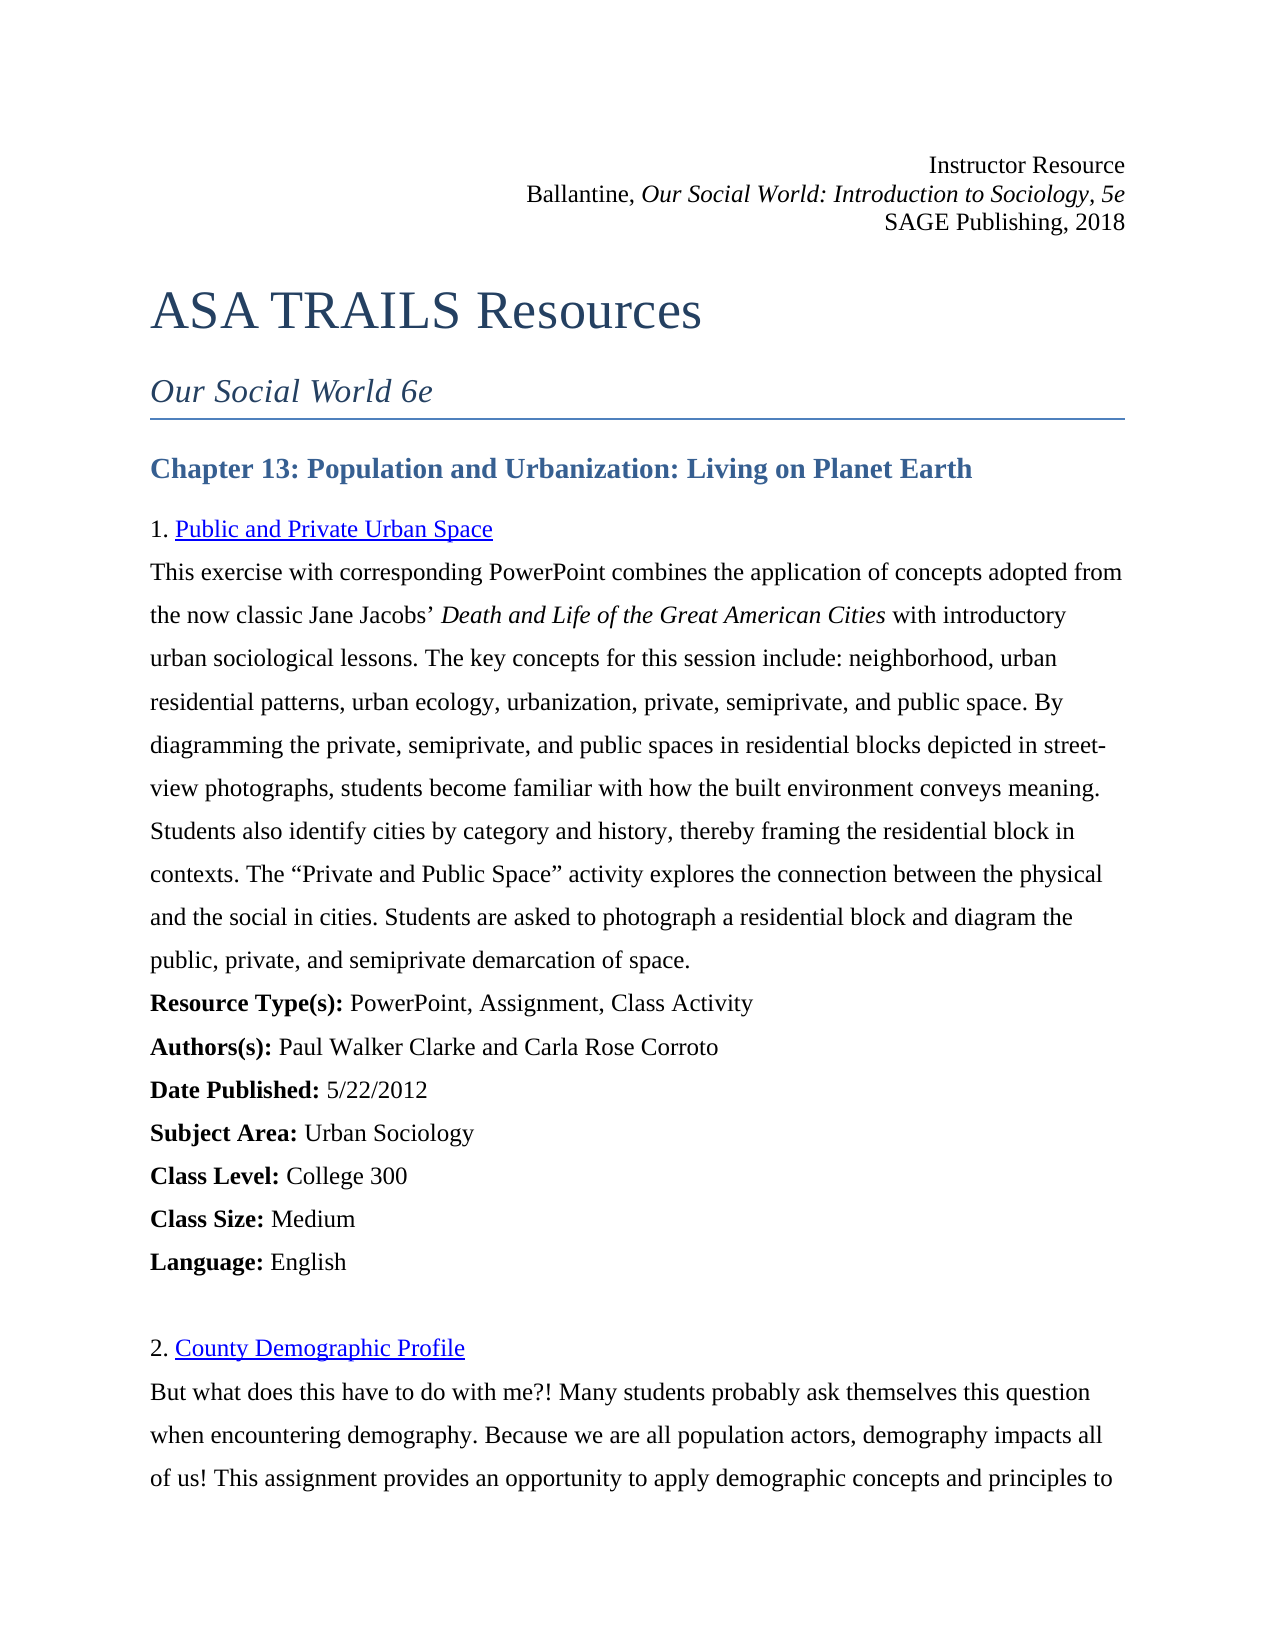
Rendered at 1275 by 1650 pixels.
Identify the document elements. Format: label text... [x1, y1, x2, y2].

text This exercise with corresponding PowerPoint combines the application of concepts adopted from the now classic Jane Jacobs’ Death and Life of the Great American Cities with introductory urban sociological lessons. The key concepts for this session include: neighborhood, urban residential patterns, urban ecology, urbanization, private, semiprivate, and public space. By diagramming the private, semiprivate, and public spaces in residential blocks depicted in street-view photographs, students become familiar with how the built environment conveys meaning. Students also identify cities by category and history, thereby framing the residential block in contexts. The “Private and Public Space” activity explores the connection between the physical and the social in cities. Students are asked to photograph a residential block and diagram the public, private, and semiprivate demarcation of space. [150, 557, 1125, 974]
text Class Size: Medium [150, 1204, 1125, 1233]
title ASA TRAILS Resources [150, 277, 1125, 340]
text 2. County Demographic Profile [150, 1333, 1125, 1362]
title Our Social World 6e [150, 371, 1125, 418]
text Language: English [150, 1247, 1125, 1276]
text Class Level: College 300 [150, 1161, 1125, 1190]
text Date Published: 5/22/2012 [150, 1075, 1125, 1103]
text Resource Type(s): PowerPoint, Assignment, Class Activity [150, 988, 1125, 1017]
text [150, 1377, 1125, 1492]
text 1. Public and Private Urban Space [150, 514, 1125, 543]
text Subject Area: Urban Sociology [150, 1118, 1125, 1147]
subtitle Chapter 13: Population and Urbanization: Living on Planet Earth [150, 451, 1125, 485]
text Authors(s): Paul Walker Clarke and Carla Rose Corroto [150, 1032, 1125, 1060]
